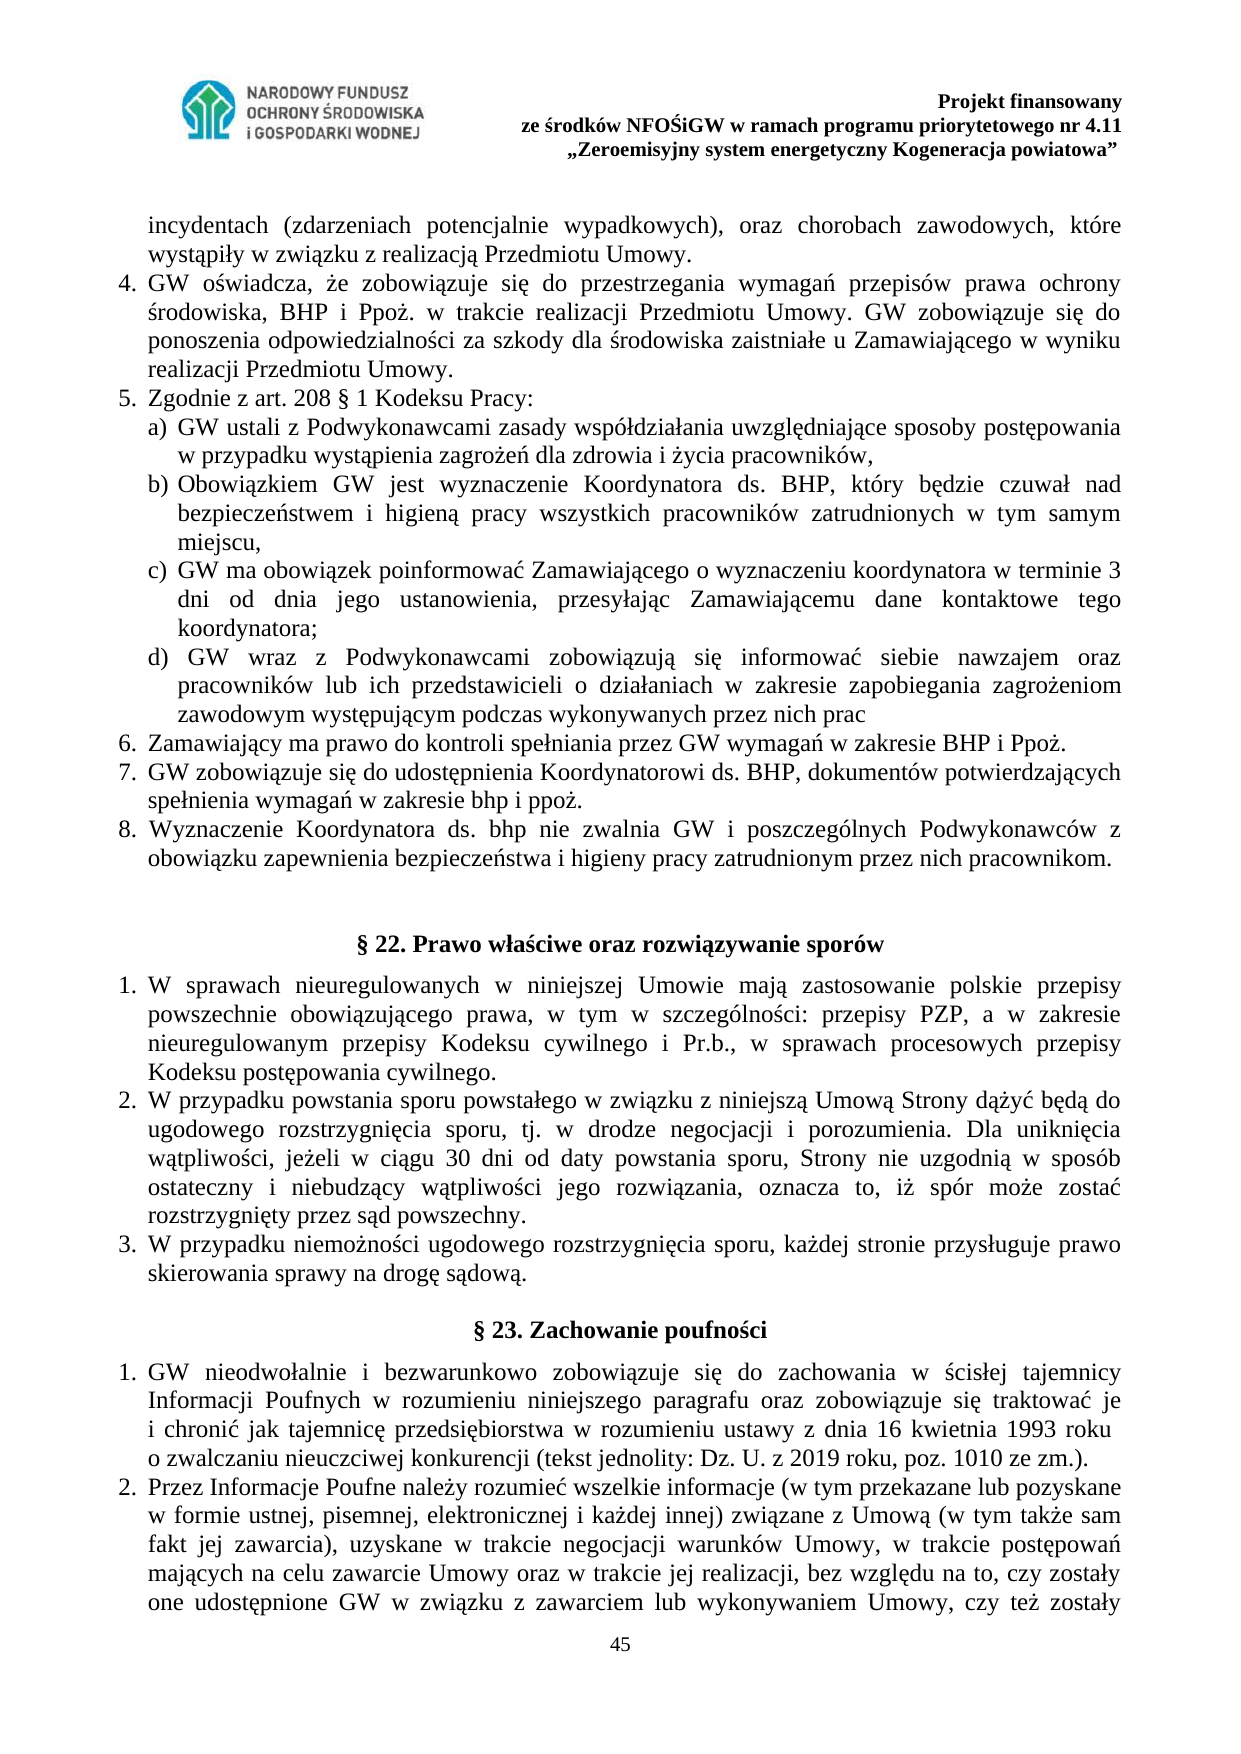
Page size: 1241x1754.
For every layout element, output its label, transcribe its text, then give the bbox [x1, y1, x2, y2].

text 1. GW nieodwołalnie i bezwarunkowo zobowiązuje się do zachowania w ścisłej tajemnicy Informacji Poufnych w rozumieniu niniejszego paragrafu oraz zobowiązuje się traktować je i chronić jak tajemnicę przedsiębiorstwa w rozumieniu ustawy z dnia 16 kwietnia 1993 roku o zwalczaniu nieuczciwej konkurencji (tekst jednolity: Dz. U. z 2019 roku, poz. 1010 ze zm.). [118, 1357, 1122, 1472]
text 4. GW oświadcza, że zobowiązuje się do przestrzegania wymagań przepisów prawa ochrony środowiska, BHP i Ppoż. w trakcie realizacji Przedmiotu Umowy. GW zobowiązuje się do ponoszenia odpowiedzialności za szkody dla środowiska zaistniałe u Zamawiającego w wyniku realizacji Przedmiotu Umowy. [118, 268, 1122, 383]
text 3. W przypadku niemożności ugodowego rozstrzygnięcia sporu, każdej stronie przysługuje prawo skierowania sprawy na drogę sądową. [118, 1229, 1122, 1287]
text § 22. Prawo właściwe oraz rozwiązywanie sporów [118, 929, 1122, 958]
text 1. W sprawach nieuregulowanych w niniejszej Umowie mają zastosowanie polskie przepisy powszechnie obowiązującego prawa, w tym w szczególności: przepisy PZP, a w zakresie nieuregulowanym przepisy Kodeksu cywilnego i Pr.b., w sprawach procesowych przepisy Kodeksu postępowania cywilnego. [118, 970, 1122, 1085]
text b) Obowiązkiem GW jest wyznaczenie Koordynatora ds. BHP, który będzie czuwał nad bezpieczeństwem i higieną pracy wszystkich pracowników zatrudnionych w tym samym miejscu, [148, 469, 1122, 555]
text c) GW ma obowiązek poinformować Zamawiającego o wyznaczeniu koordynatora w terminie 3 dni od dnia jego ustanowienia, przesyłając Zamawiającemu dane kontaktowe tego koordynatora; [148, 555, 1122, 642]
text § 23. Zachowanie poufności [118, 1315, 1122, 1344]
text d) GW wraz z Podwykonawcami zobowiązują się informować siebie nawzajem oraz pracowników lub ich przedstawicieli o działaniach w zakresie zapobiegania zagrożeniom zawodowym występującym podczas wykonywanych przez nich prac [148, 642, 1122, 728]
text 7. GW zobowiązuje się do udostępnienia Koordynatorowi ds. BHP, dokumentów potwierdzających spełnienia wymagań w zakresie bhp i ppoż. [118, 757, 1122, 814]
text 5. Zgodnie z art. 208 § 1 Kodeksu Pracy: [118, 383, 1122, 412]
text a) GW ustali z Podwykonawcami zasady współdziałania uwzględniające sposoby postępowania w przypadku wystąpienia zagrożeń dla zdrowia i życia pracowników, [148, 412, 1122, 469]
text 6. Zamawiający ma prawo do kontroli spełniania przez GW wymagań w zakresie BHP i Ppoż. [118, 728, 1122, 757]
text 2. W przypadku powstania sporu powstałego w związku z niniejszą Umową Strony dążyć będą do ugodowego rozstrzygnięcia sporu, tj. w drodze negocjacji i porozumienia. Dla uniknięcia wątpliwości, jeżeli w ciągu 30 dni od daty powstania sporu, Strony nie uzgodnią w sposób ostateczny i niebudzący wątpliwości jego rozwiązania, oznacza to, iż spór może zostać rozstrzygnięty przez sąd powszechny. [118, 1085, 1122, 1229]
text 8. Wyznaczenie Koordynatora ds. bhp nie zwalnia GW i poszczególnych Podwykonawców z obowiązku zapewnienia bezpieczeństwa i higieny pracy zatrudnionym przez nich pracownikom. [118, 814, 1122, 872]
picture [177, 47, 429, 174]
